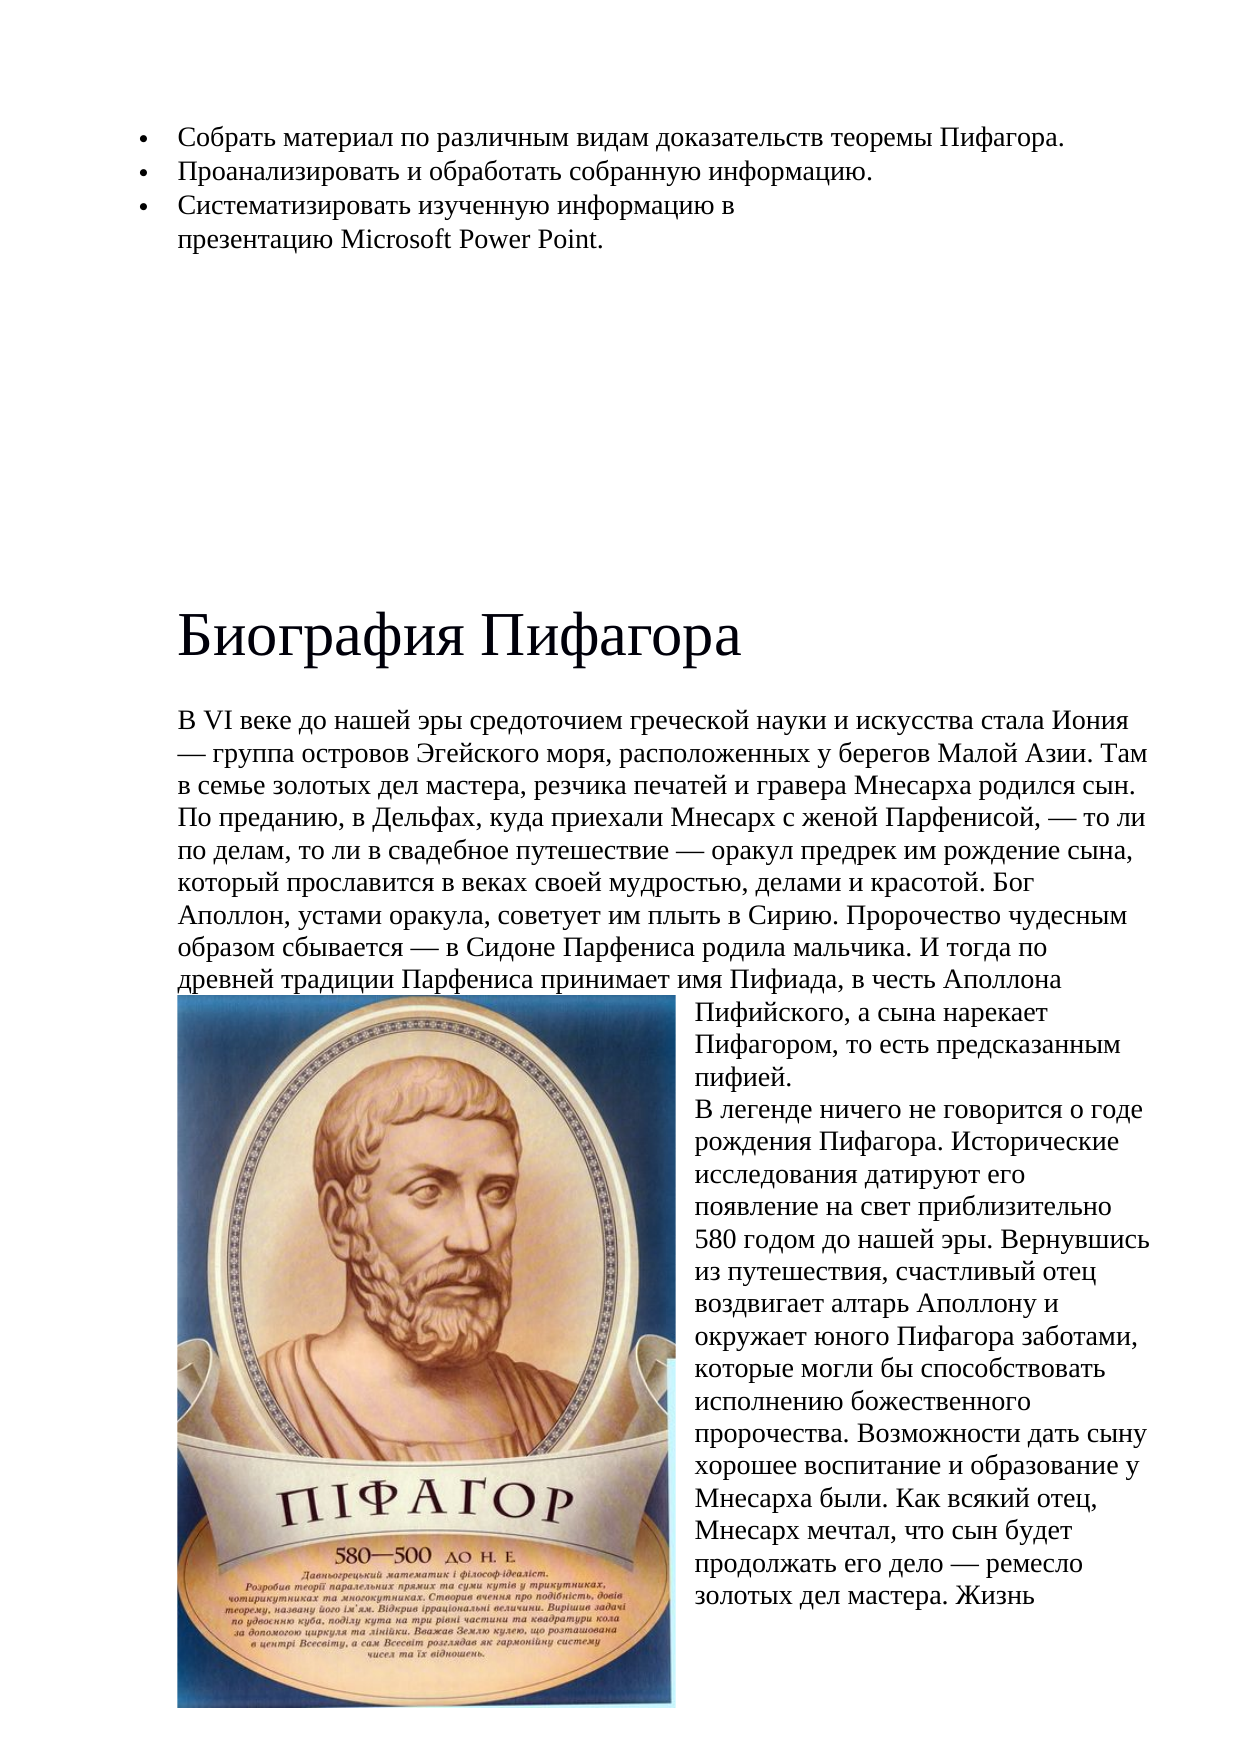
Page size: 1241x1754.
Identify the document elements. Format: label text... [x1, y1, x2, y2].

text В VI веке до нашей эры средоточием греческой науки и искусства стала Иония — группа островов Эгейского моря, расположенных у берегов Малой Азии. Там в семье золотых дел мастера, резчика печатей и гравера Мнесарха родился сын. По преданию, в Дельфах, куда приехали Мнесарх с женой Парфенисой, — то ли по делам, то ли в свадебное путешествие — оракул предрек им рождение сына, который прославится в веках своей мудростью, делами и красотой. Бог Аполлон, устами оракула, советует им плыть в Сирию. Пророчество чудесным образом сбывается — в Сидоне Парфениса родила мальчика. И тогда по древней традиции Парфениса принимает имя Пифиада, в честь Аполлона Пифийского, а сына нарекает Пифагором, то есть предсказанным пифией. [177, 703, 1152, 1092]
text Биография Пифагора [177, 596, 1152, 668]
list Собрать материал по различным видам доказательств теоремы Пифагора. [140, 118, 1152, 152]
picture [177, 995, 676, 1708]
list Систематизировать изученную информацию в презентацию Microsoft Power Point. [140, 186, 1152, 255]
list Проанализировать и обработать собранную информацию. [140, 152, 1152, 186]
